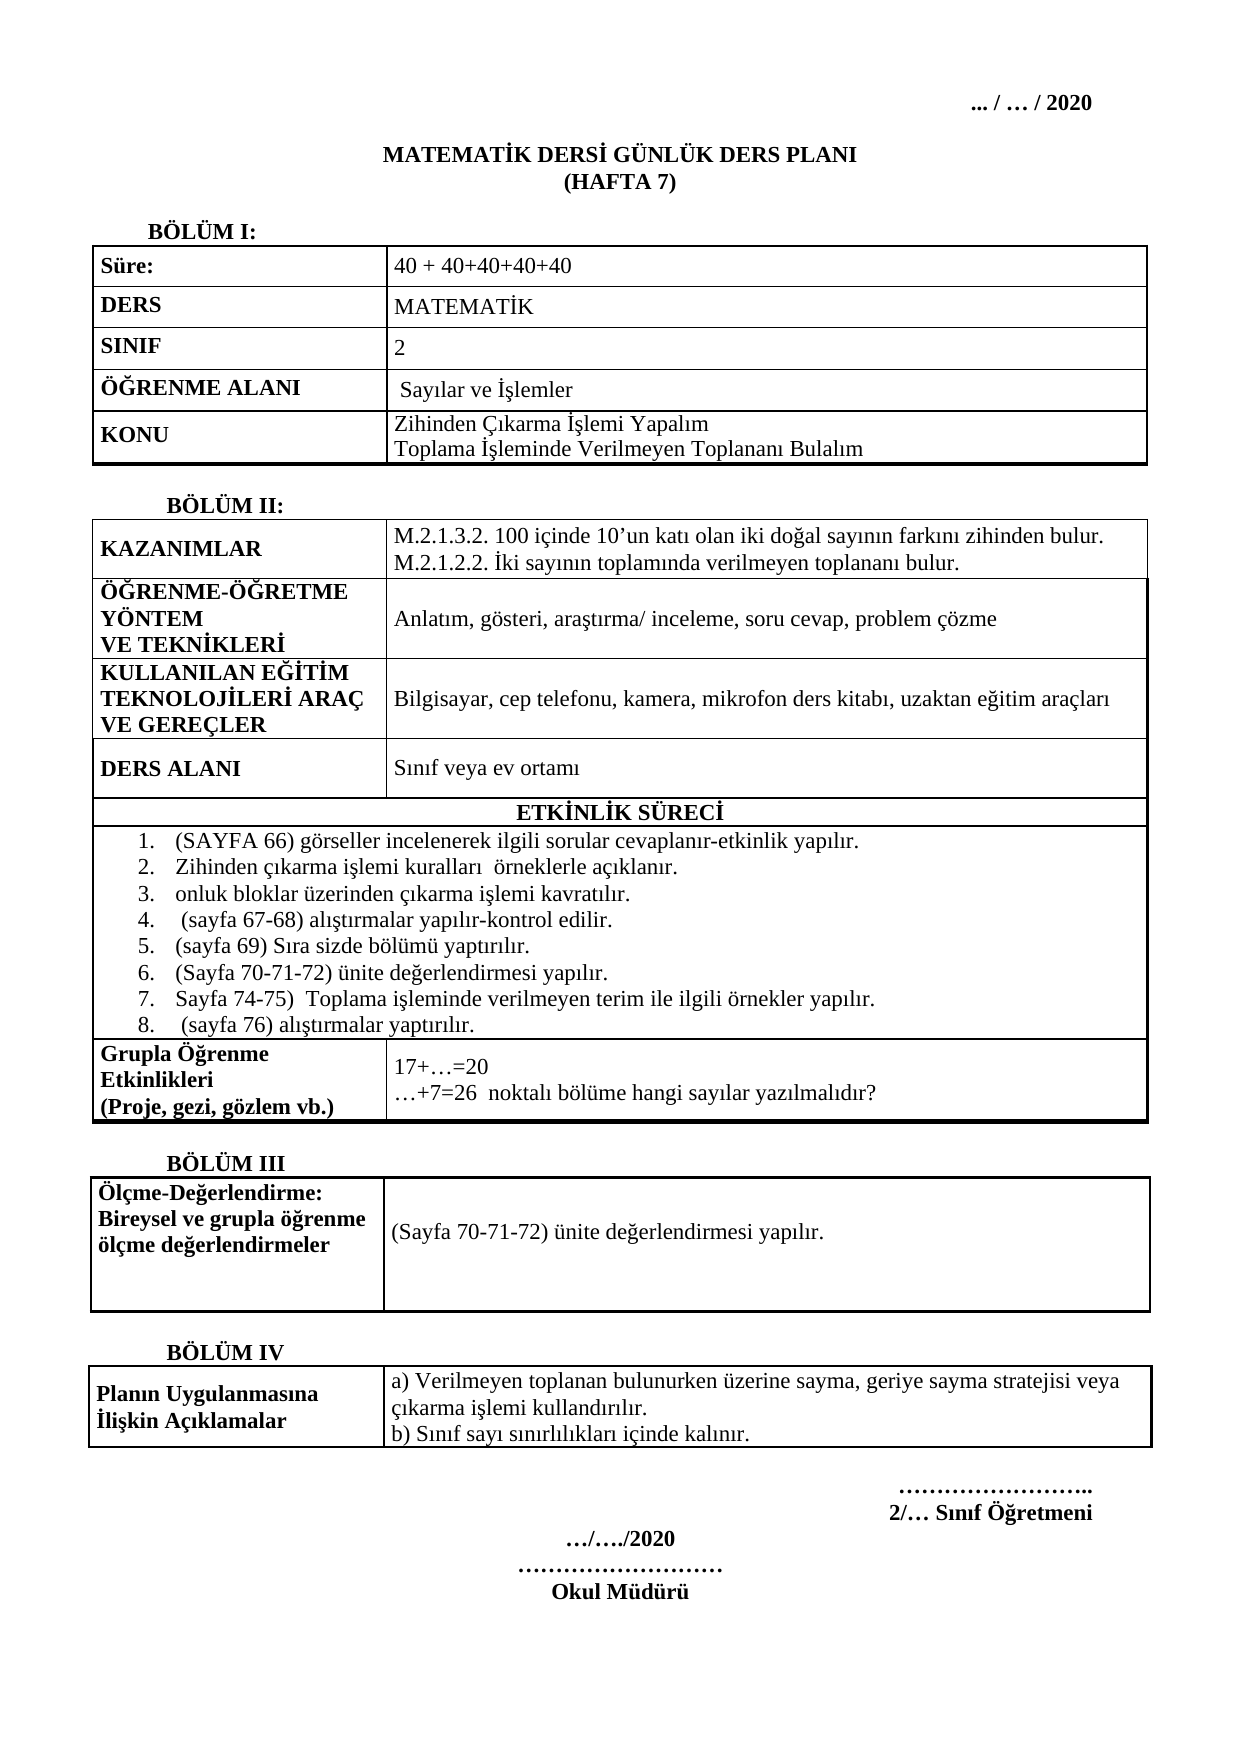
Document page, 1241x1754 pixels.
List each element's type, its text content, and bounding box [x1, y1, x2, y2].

text Okul Müdürü [148, 1578, 1092, 1604]
table_cell Bilgisayar, cep telefonu, kamera, mikrofon ders kitabı, uzaktan eğitim araçları [387, 659, 1146, 738]
table_header (Sayfa 70-71-72) ünite değerlendirmesi yapılır. [385, 1179, 1149, 1310]
table_cell ÖĞRENME ALANI [94, 370, 386, 410]
table_cell DERS [94, 287, 386, 327]
table_cell Sınıf veya ev ortamı [387, 739, 1146, 797]
text (HAFTA 7) [148, 168, 1092, 194]
text …/…./2020 [148, 1525, 1092, 1551]
table_cell ÖĞRENME-ÖĞRETME YÖNTEM VE TEKNİKLERİ [93, 579, 386, 657]
text MATEMATİK DERSİ GÜNLÜK DERS PLANI [148, 141, 1092, 168]
table_cell KULLANILAN EĞİTİM TEKNOLOJİLERİ ARAÇ VE GEREÇLER [93, 659, 386, 738]
table_cell (SAYFA 66) görseller incelenerek ilgili sorular cevaplanır-etkinlik yapılır. Zihinden çıkarma işlemi kuralları örneklerle açıklanır. onluk bloklar üzerinden çıkarma işlemi kavratılır. (sayfa 67-68) alıştırmalar yapılır-kontrol edilir. (sayfa 69) Sıra sizde bölümü yaptırılır. (Sayfa 70-71-72) ünite değerlendirmesi yapılır. Sayfa 74-75) Toplama işleminde verilmeyen terim ile ilgili örnekler yapılır. (sayfa 76) alıştırmalar yaptırılır. [94, 827, 1146, 1038]
table_header 40 + 40+40+40+40 [388, 247, 1146, 286]
text 2/… Sınıf Öğretmeni [148, 1499, 1092, 1525]
table_cell SINIF [94, 328, 386, 368]
table_cell Zihinden Çıkarma İşlemi Yapalım Toplama İşleminde Verilmeyen Toplananı Bulalım [388, 412, 1146, 461]
text BÖLÜM I: [148, 218, 1092, 244]
table_header M.2.1.3.2. 100 içinde 10’un katı olan iki doğal sayının farkını zihinden bulur. M.2.1.2.2. İki sayının toplamında verilmeyen toplananı bulur. [387, 520, 1147, 577]
table_header KAZANIMLAR [93, 520, 386, 577]
table_header Ölçme-Değerlendirme: Bireysel ve grupla öğrenme ölçme değerlendirmeler [92, 1179, 383, 1310]
subtitle BÖLÜM IV [148, 1339, 1092, 1365]
table_cell Grupla Öğrenme Etkinlikleri (Proje, gezi, gözlem vb.) [94, 1040, 386, 1119]
table_header Süre: [94, 247, 386, 286]
table_cell 2 [388, 328, 1146, 368]
text ... / … / 2020 [148, 89, 1092, 115]
table_cell MATEMATİK [388, 287, 1146, 327]
subtitle BÖLÜM III [148, 1150, 1092, 1176]
table_cell DERS ALANI [94, 739, 386, 797]
table_cell Sayılar ve İşlemler [388, 370, 1146, 410]
text …………………….. [148, 1472, 1092, 1499]
text ……………………… [148, 1551, 1092, 1578]
table_header Planın Uygulanmasına İlişkin Açıklamalar [90, 1367, 383, 1446]
table_cell 17+…=20 …+7=26 noktalı bölüme hangi sayılar yazılmalıdır? [387, 1040, 1146, 1119]
table_cell Anlatım, gösteri, araştırma/ inceleme, soru cevap, problem çözme [387, 579, 1146, 657]
table_cell KONU [94, 412, 386, 461]
table_header a) Verilmeyen toplanan bulunurken üzerine sayma, geriye sayma stratejisi veya çıkarma işlemi kullandırılır. b) Sınıf sayı sınırlılıkları içinde kalınır. [385, 1367, 1150, 1446]
table_cell ETKİNLİK SÜRECİ [94, 799, 1146, 825]
text BÖLÜM II: [148, 492, 1092, 519]
